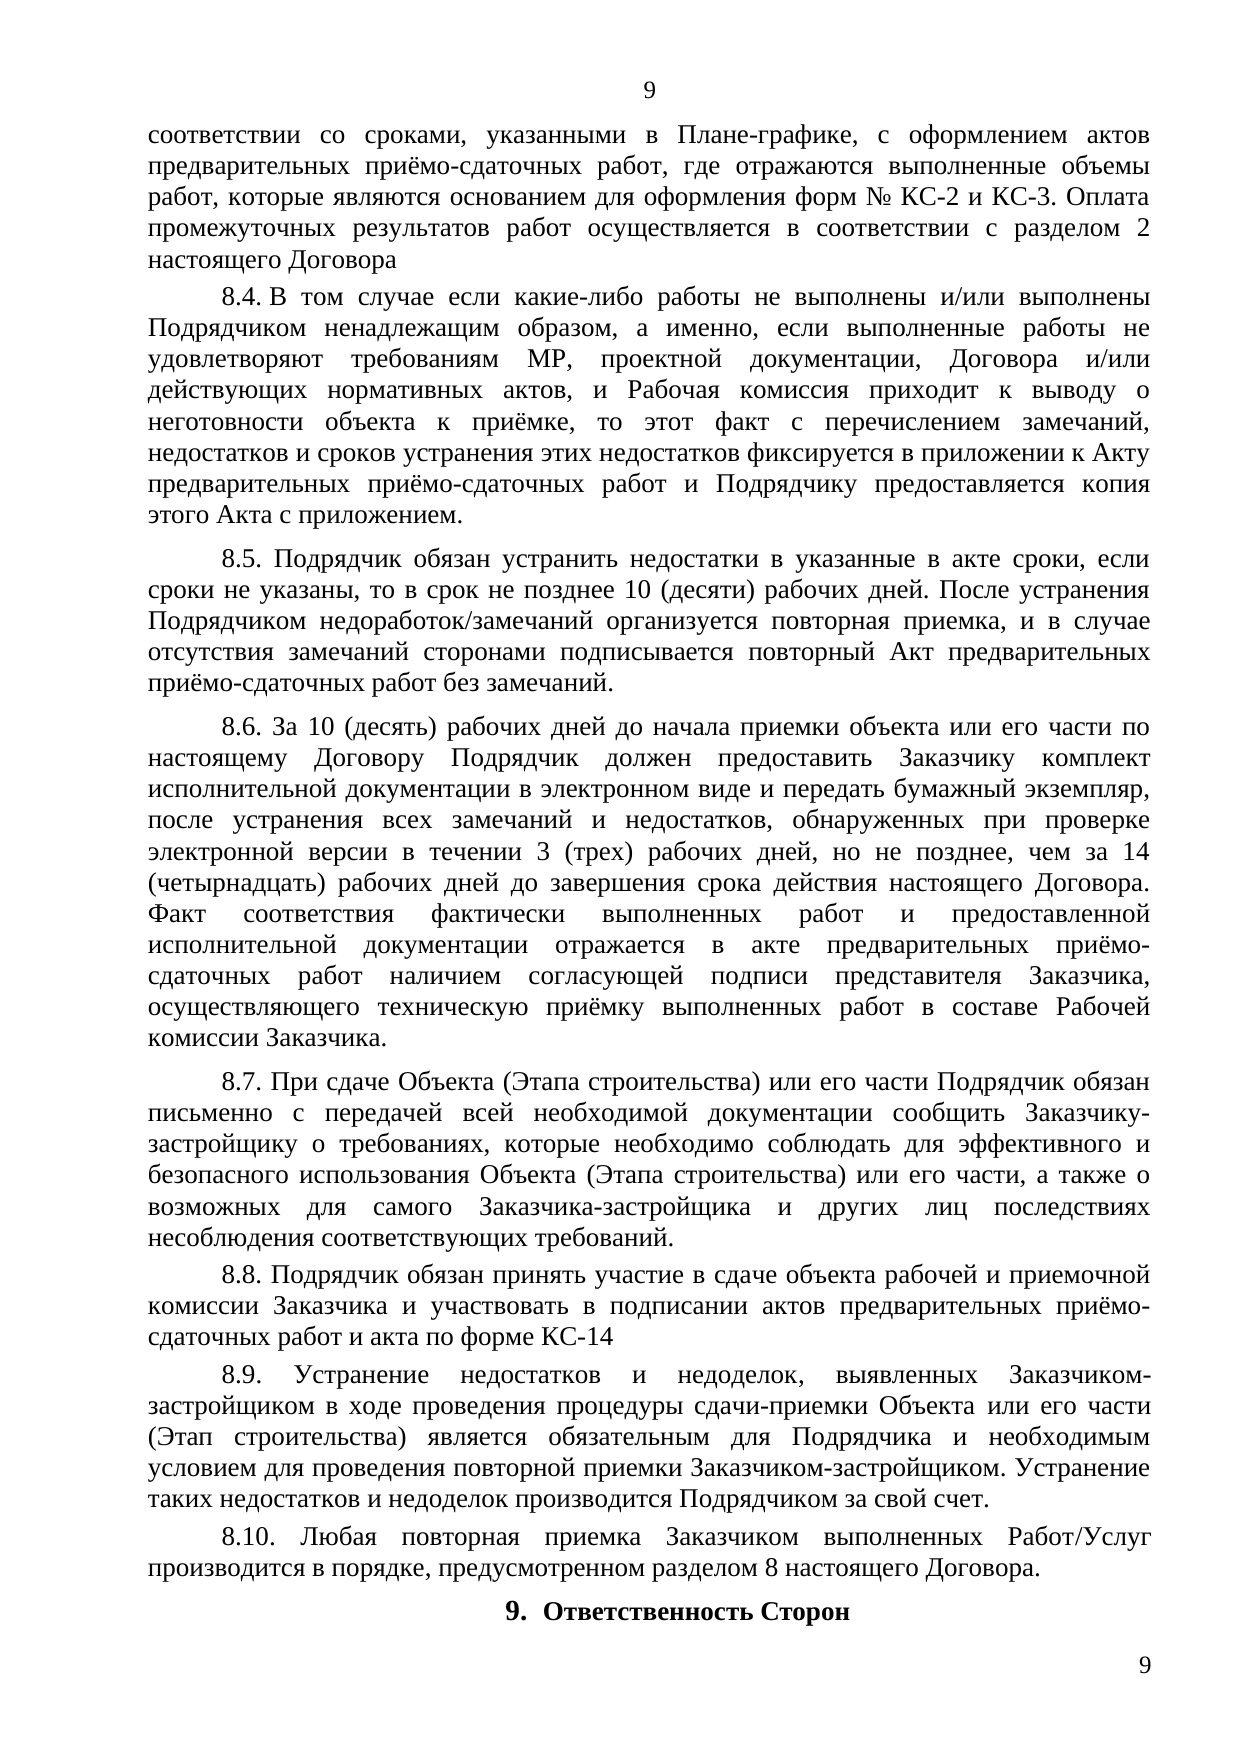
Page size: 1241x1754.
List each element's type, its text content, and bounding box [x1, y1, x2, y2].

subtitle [148, 118, 1152, 274]
text 8.5. Подрядчик обязан устранить недостатки в указанные в акте сроки, если сроки не указаны, то в срок не позднее 10 (десяти) рабочих дней. После устранения Подрядчиком недоработок/замечаний организуется повторная приемка, и в случае отсутствия замечаний сторонами подписывается повторный Акт предварительных приёмо-сдаточных работ без замечаний. [148, 542, 1152, 697]
text 8.8. Подрядчик обязан принять участие в сдаче объекта рабочей и приемочной комиссии Заказчика и участвовать в подписании актов предварительных приёмо-сдаточных работ и акта по форме КС-14 [148, 1258, 1152, 1352]
subtitle Ответственность Сторон [204, 1593, 1152, 1627]
text 8.6. За 10 (десять) рабочих дней до начала приемки объекта или его части по настоящему Договору Подрядчик должен предоставить Заказчику комплект исполнительной документации в электронном виде и передать бумажный экземпляр, после устранения всех замечаний и недостатков, обнаруженных при проверке электронной версии в течении 3 (трех) рабочих дней, но не позднее, чем за 14 (четырнадцать) рабочих дней до завершения срока действия настоящего Договора. Факт соответствия фактически выполненных работ и предоставленной исполнительной документации отражается в акте предварительных приёмо-сдаточных работ наличием согласующей подписи представителя Заказчика, осуществляющего техническую приёмку выполненных работ в составе Рабочей комиссии Заказчика. [148, 710, 1152, 1053]
text 8.9. Устранение недостатков и недоделок, выявленных Заказчиком-застройщиком в ходе проведения процедуры сдачи-приемки Объекта или его части (Этап строительства) является обязательным для Подрядчика и необходимым условием для проведения повторной приемки Заказчиком-застройщиком. Устранение таких недостатков и недоделок производится Подрядчиком за свой счет. [148, 1358, 1152, 1514]
text 8.10. Любая повторная приемка Заказчиком выполненных Работ/Услуг производится в порядке, предусмотренном разделом 8 настоящего Договора. [148, 1520, 1152, 1582]
text 8.4. В том случае если какие-либо работы не выполнены и/или выполнены Подрядчиком ненадлежащим образом, а именно, если выполненные работы не удовлетворяют требованиям МР, проектной документации, Договора и/или действующих нормативных актов, и Рабочая комиссия приходит к выводу о неготовности объекта к приёмке, то этот факт с перечислением замечаний, недостатков и сроков устранения этих недостатков фиксируется в приложении к Акту предварительных приёмо-сдаточных работ и Подрядчику предоставляется копия этого Акта с приложением. [148, 280, 1152, 529]
text 8.7. При сдаче Объекта (Этапа строительства) или его части Подрядчик обязан письменно с передачей всей необходимой документации сообщить Заказчику-застройщику о требованиях, которые необходимо соблюдать для эффективного и безопасного использования Объекта (Этапа строительства) или его части, а также о возможных для самого Заказчика-застройщика и других лиц последствиях несоблюдения соответствующих требований. [148, 1065, 1152, 1252]
